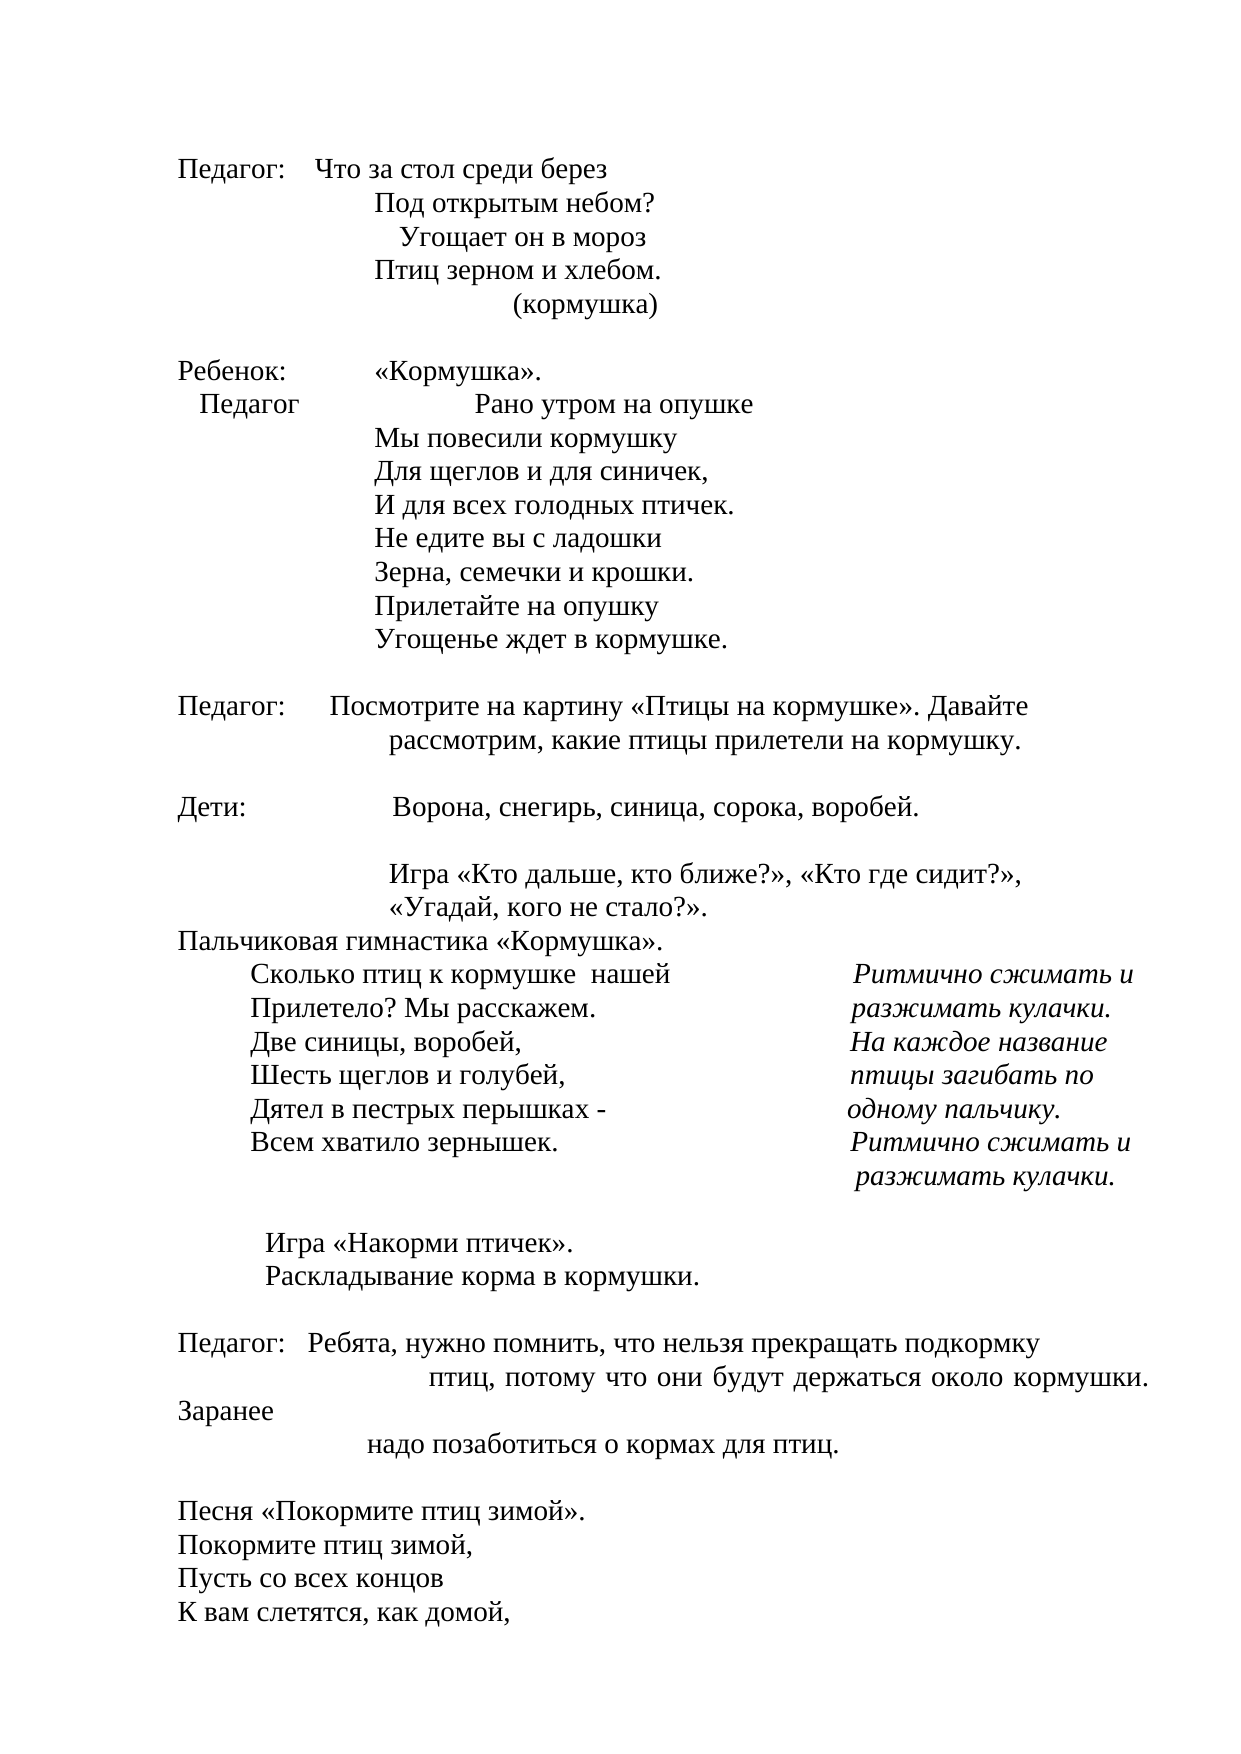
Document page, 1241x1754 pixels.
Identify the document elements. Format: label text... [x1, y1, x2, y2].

text Сколько птиц к кормушке нашей Ритмично сжимать и [177, 957, 1152, 990]
text Ребенок: «Кормушка». [177, 353, 1152, 386]
text Под открытым небом? [177, 185, 1152, 219]
text Для щеглов и для синичек, [177, 453, 1152, 487]
text Педагог: Посмотрите на картину «Птицы на кормушке». Давайте [177, 688, 1152, 722]
text Педагог: Ребята, нужно помнить, что нельзя прекращать подкормку [177, 1326, 1152, 1359]
text Прилетело? Мы расскажем. разжимать кулачки. [177, 990, 1152, 1024]
text Игра «Кто дальше, кто ближе?», «Кто где сидит?», [177, 856, 1152, 889]
text Шесть щеглов и голубей, птицы загибать по [177, 1057, 1152, 1091]
text Покормите птиц зимой, [177, 1527, 1152, 1560]
text Пальчиковая гимнастика «Кормушка». [177, 923, 1152, 957]
text Птиц зерном и хлебом. [177, 252, 1152, 286]
text Педагог Рано утром на опушке [177, 386, 1152, 420]
text «Угадай, кого не стало?». [177, 889, 1152, 923]
text птиц, потому что они будут держаться около кормушки. Заранее [177, 1359, 1152, 1426]
text Прилетайте на опушку [177, 588, 1152, 621]
text Раскладывание корма в кормушки. [177, 1258, 1152, 1292]
text Педагог: Что за стол среди берез [177, 152, 1152, 185]
text К вам слетятся, как домой, [177, 1594, 1152, 1627]
text Угощает он в мороз [177, 219, 1152, 252]
text Пусть со всех концов [177, 1560, 1152, 1594]
text рассмотрим, какие птицы прилетели на кормушку. [177, 722, 1152, 755]
text (кормушка) [177, 286, 1152, 319]
text разжимать кулачки. [177, 1158, 1152, 1191]
text Мы повесили кормушку [177, 420, 1152, 453]
text И для всех голодных птичек. [177, 487, 1152, 521]
text Угощенье ждет в кормушке. [177, 621, 1152, 655]
text Не едите вы с ладошки [177, 521, 1152, 554]
text надо позаботиться о кормах для птиц. [177, 1426, 1152, 1460]
text Дятел в пестрых перышках - одному пальчику. [177, 1091, 1152, 1124]
text Песня «Покормите птиц зимой». [177, 1493, 1152, 1527]
text Игра «Накорми птичек». [177, 1225, 1152, 1258]
text Всем хватило зернышек. Ритмично сжимать и [177, 1124, 1152, 1158]
text Зерна, семечки и крошки. [177, 554, 1152, 588]
text Две синицы, воробей, На каждое название [177, 1024, 1152, 1057]
text Дети: Ворона, снегирь, синица, сорока, воробей. [177, 789, 1152, 822]
